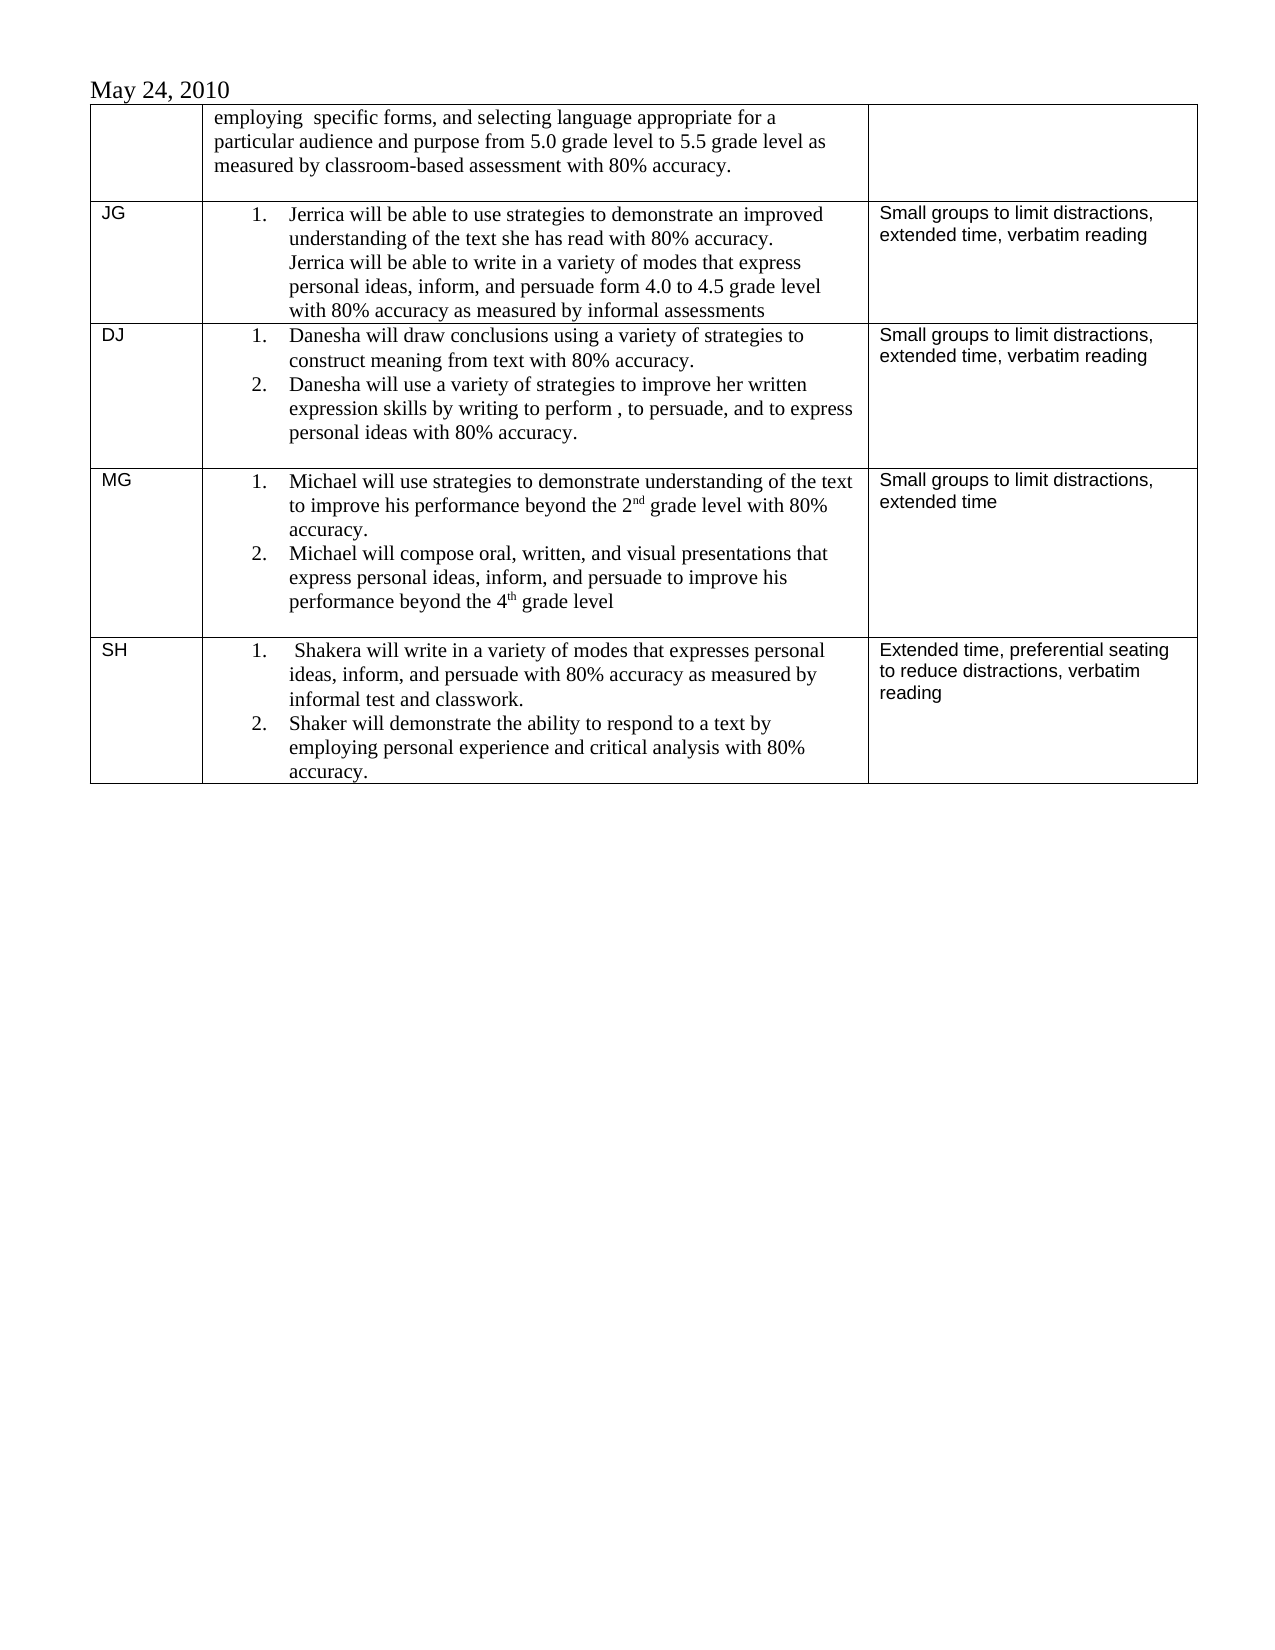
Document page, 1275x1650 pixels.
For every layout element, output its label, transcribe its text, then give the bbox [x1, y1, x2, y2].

table_cell Small groups to limit distractions, extended time, verbatim reading [869, 202, 1197, 322]
table_cell Danesha will draw conclusions using a variety of strategies to construct meaning from text with 80% accuracy. Danesha will use a variety of strategies to improve her written expression skills by writing to perform , to persuade, and to express personal ideas with 80% accuracy. [203, 324, 868, 468]
table_cell SW [91, 105, 202, 201]
table_cell JG [91, 202, 202, 322]
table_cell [203, 105, 868, 201]
table_cell Small groups to limit distractions, extended time [869, 469, 1197, 637]
table_cell Jerrica will be able to use strategies to demonstrate an improved understanding of the text she has read with 80% accuracy. Jerrica will be able to write in a variety of modes that express personal ideas, inform, and persuade form 4.0 to 4.5 grade level with 80% accuracy as measured by informal assessments [203, 202, 868, 322]
table_cell Extended time, preferential seating to reduce distractions, verbatim reading [869, 638, 1197, 783]
table_cell Michael will use strategies to demonstrate understanding of the text to improve his performance beyond the 2nd grade level with 80% accuracy. Michael will compose oral, written, and visual presentations that express personal ideas, inform, and persuade to improve his performance beyond the 4th grade level [203, 469, 868, 637]
table_cell MG [91, 469, 202, 637]
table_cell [869, 105, 1197, 201]
table_cell Small groups to limit distractions, extended time, verbatim reading [869, 324, 1197, 468]
table_cell DJ [91, 324, 202, 468]
table_cell SH [91, 638, 202, 783]
table_cell Shakera will write in a variety of modes that expresses personal ideas, inform, and persuade with 80% accuracy as measured by informal test and classwork. Shaker will demonstrate the ability to respond to a text by employing personal experience and critical analysis with 80% accuracy. [203, 638, 868, 783]
